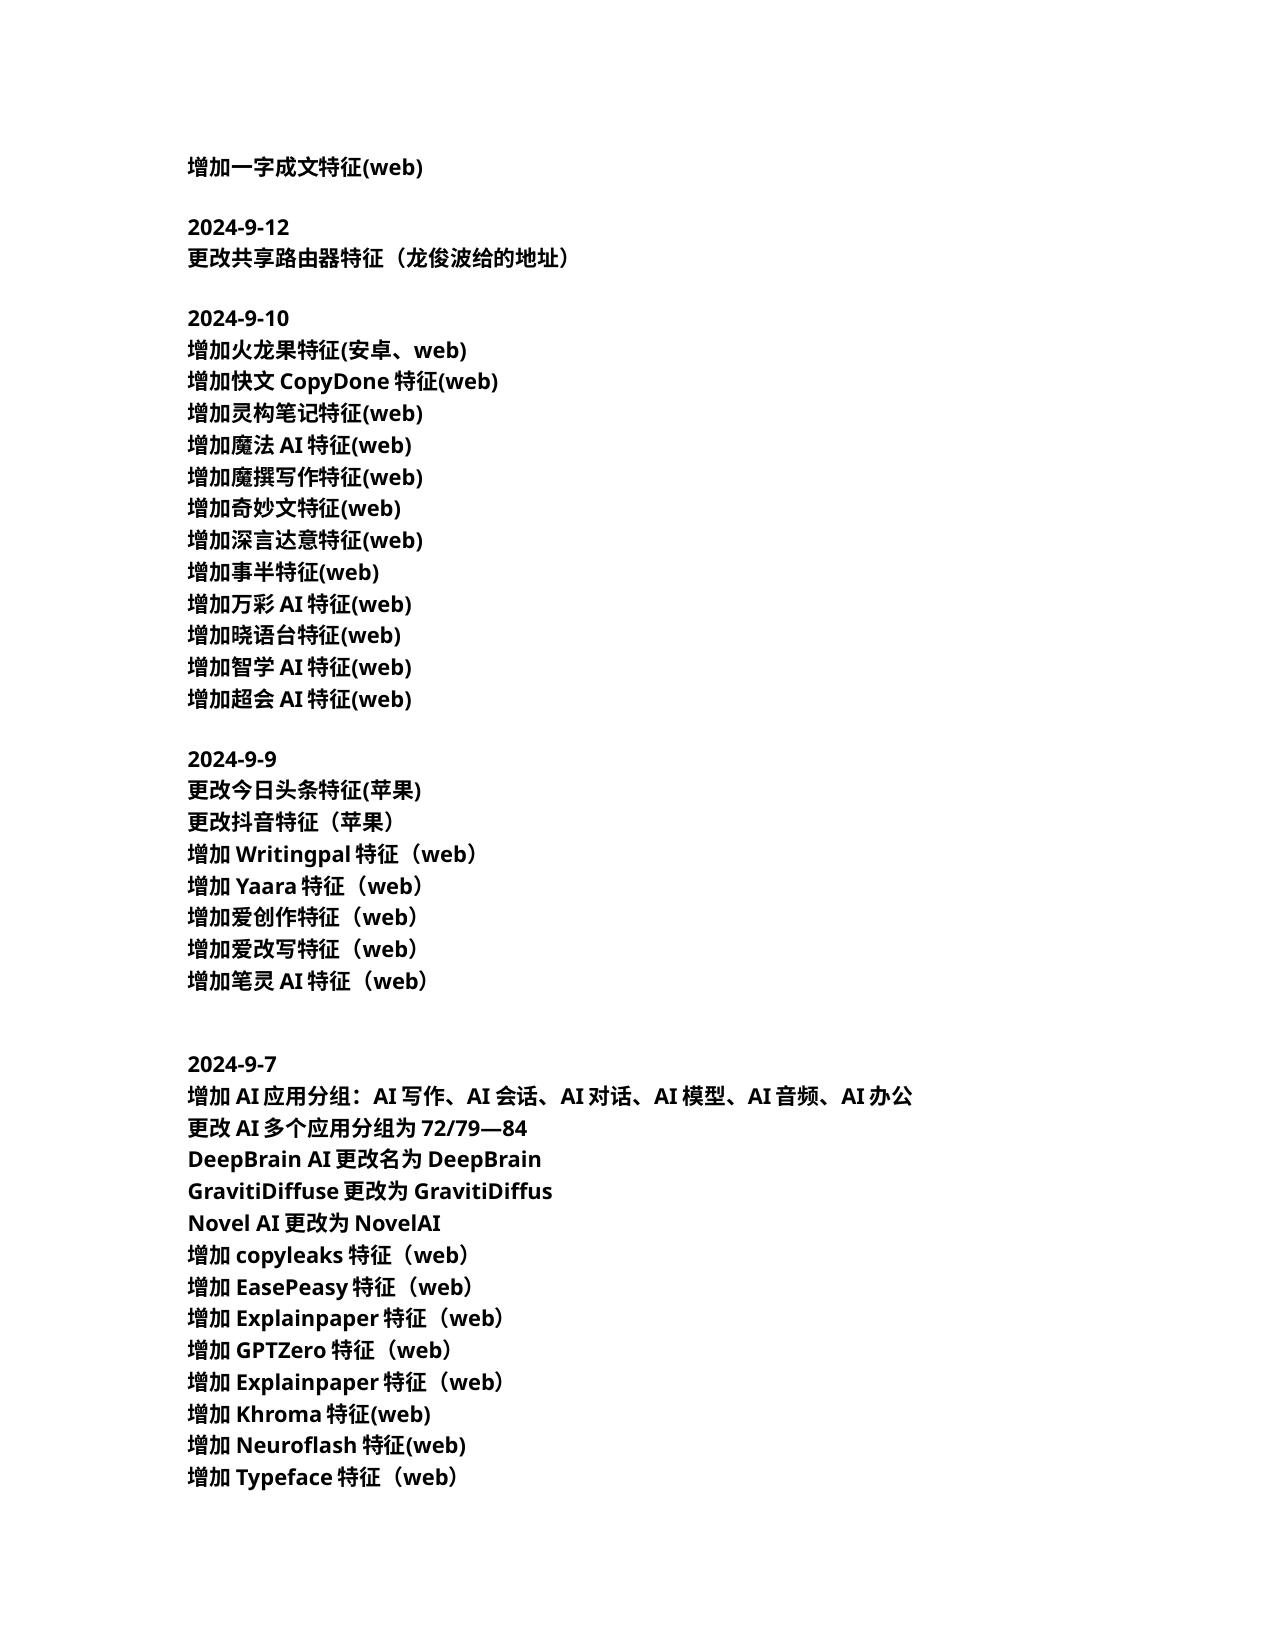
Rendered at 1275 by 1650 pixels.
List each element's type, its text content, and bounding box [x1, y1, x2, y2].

text 更改共享路由器特征（龙俊波给的地址） [187, 241, 1087, 273]
text 增加一字成文特征(web) [187, 150, 1087, 182]
text 2024-9-10 [187, 303, 1087, 333]
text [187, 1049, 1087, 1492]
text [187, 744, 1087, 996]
text 2024-9-12 [187, 212, 1087, 241]
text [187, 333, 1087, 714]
